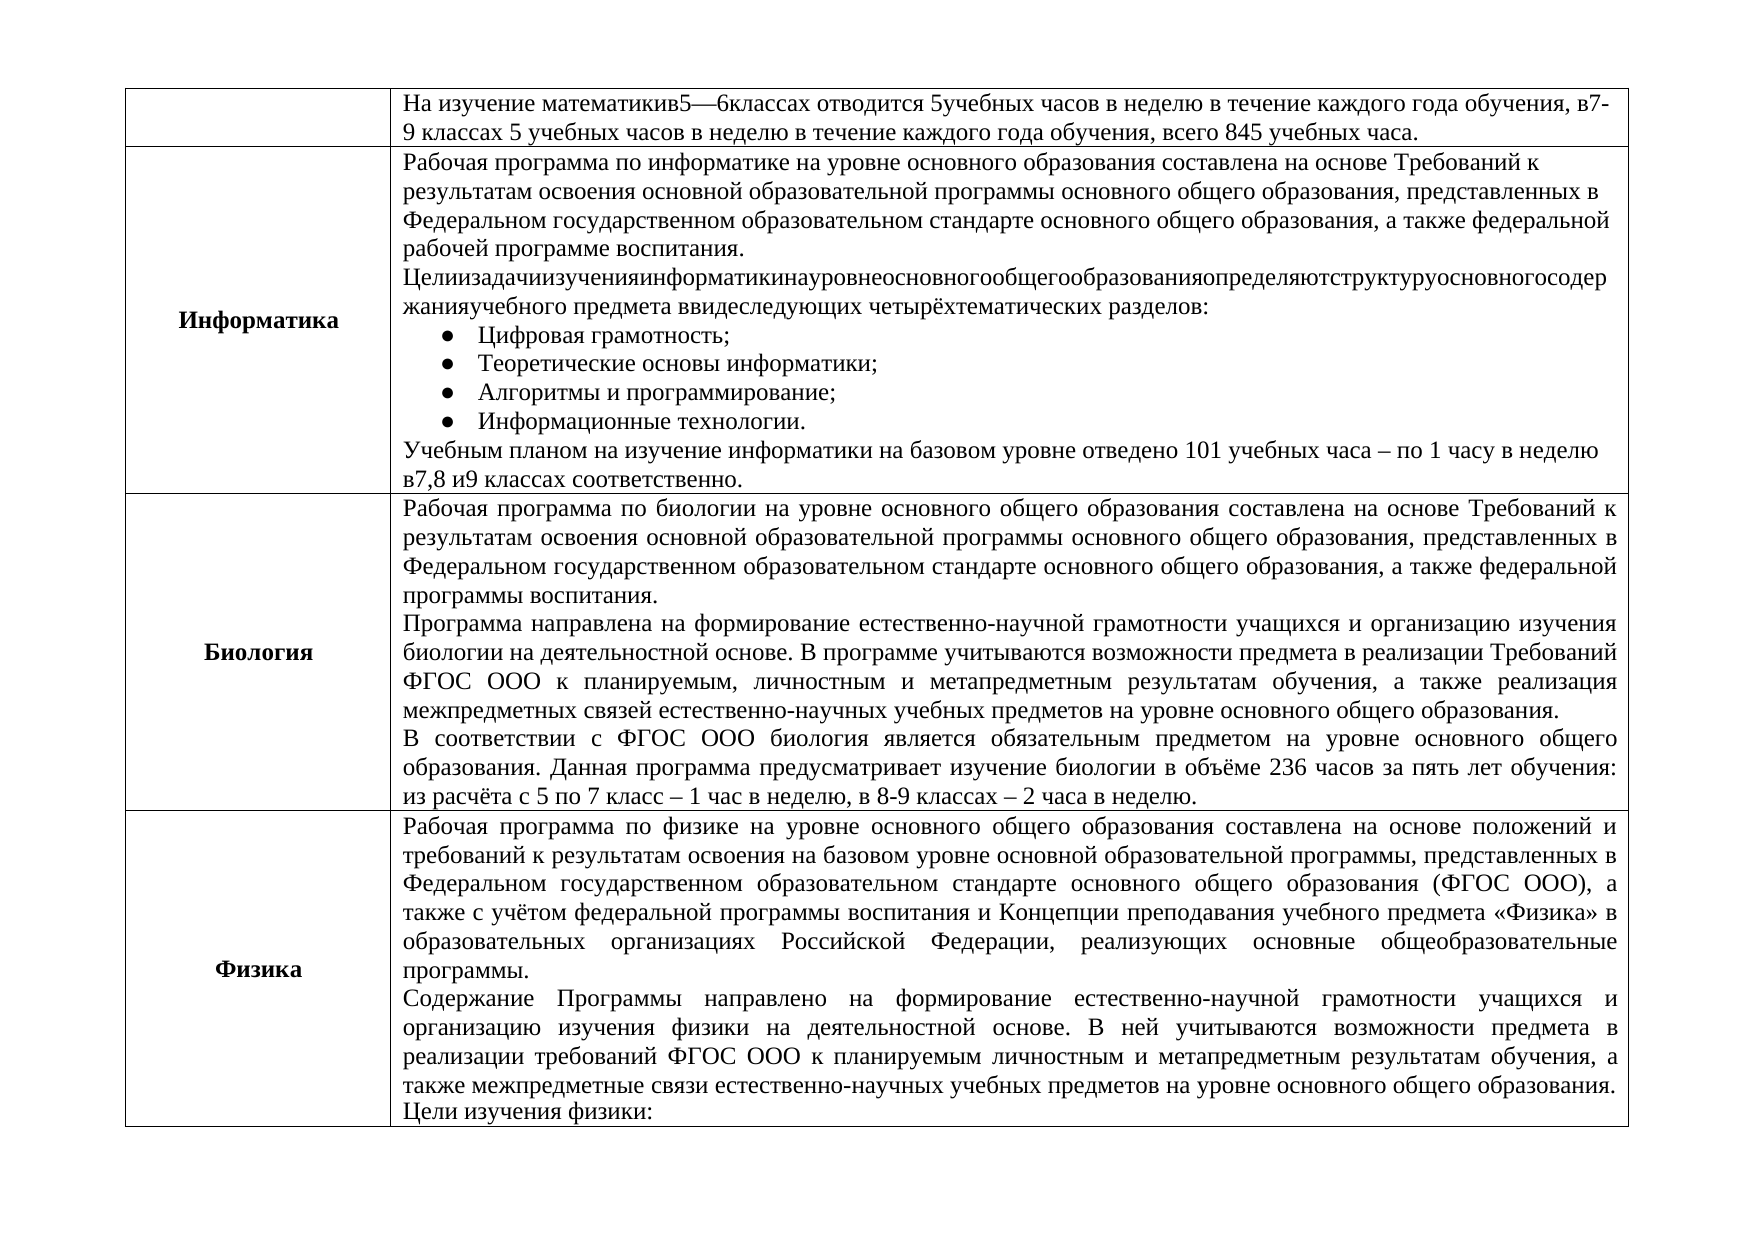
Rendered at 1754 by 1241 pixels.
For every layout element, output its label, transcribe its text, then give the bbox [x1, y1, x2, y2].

table_cell Информатика [126, 147, 390, 492]
table_cell Рабочая программа по биологии на уровне основного общего образования составлена на основе Требований к результатам освоения основной образовательной программы основного общего образования, представленных в Федеральном государственном образовательном стандарте основного общего образования, а также федеральной программы воспитания. Программа направлена на формирование естественно-научной грамотности учащихся и организацию изучения биологии на деятельностной основе. В программе учитываются возможности предмета в реализации Требований ФГОС ООО к планируемым, личностным и метапредметным результатам обучения, а также реализация межпредметных связей естественно-научных учебных предметов на уровне основного общего образования. В соответствии с ФГОС ООО биология является обязательным предметом на уровне основного общего образования. Данная программа предусматривает изучение биологии в объёме 236 часов за пять лет обучения: из расчёта с 5 по 7 класс – 1 час в неделю, в 8-9 классах – 2 часа в неделю. [391, 494, 1628, 810]
table_cell Биология [126, 494, 390, 810]
table_header На изучение математикив5—6классах отводится 5учебных часов в неделю в течение каждого года обучения, в7-9 классах 5 учебных часов в неделю в течение каждого года обучения, всего 845 учебных часа. [391, 89, 1628, 146]
table_cell Рабочая программа по информатике на уровне основного образования составлена на основе Требований к результатам освоения основной образовательной программы основного общего образования, представленных в Федеральном государственном образовательном стандарте основного общего образования, а также федеральной рабочей программе воспитания. Целиизадачиизученияинформатикинауровнеосновногообщегообразованияопределяютструктуруосновногосодержанияучебного предмета ввидеследующих четырёхтематических разделов: Цифровая грамотность; Теоретические основы информатики; Алгоритмы и программирование; Информационные технологии. Учебным планом на изучение информатики на базовом уровне отведено 101 учебных часа – по 1 часу в неделю в7,8 и9 классах соответственно. [391, 147, 1628, 492]
table_cell Физика [126, 811, 390, 1126]
table_cell Рабочая программа по физике на уровне основного общего образования составлена на основе положений и требований к результатам освоения на базовом уровне основной образовательной программы, представленных в Федеральном государственном образовательном стандарте основного общего образования (ФГОС ООО), а также с учётом федеральной программы воспитания и Концепции преподавания учебного предмета «Физика» в образовательных организациях Российской Федерации, реализующих основные общеобразовательные программы. Содержание Программы направлено на формирование естественно-научной грамотности учащихся и организацию изучения физики на деятельностной основе. В ней учитываются возможности предмета в реализации требований ФГОС ООО к планируемым личностным и метапредметным результатам обучения, а также межпредметные связи естественно-научных учебных предметов на уровне основного общего образования. Цели изучения физики: [391, 811, 1628, 1126]
table_header [126, 89, 390, 146]
